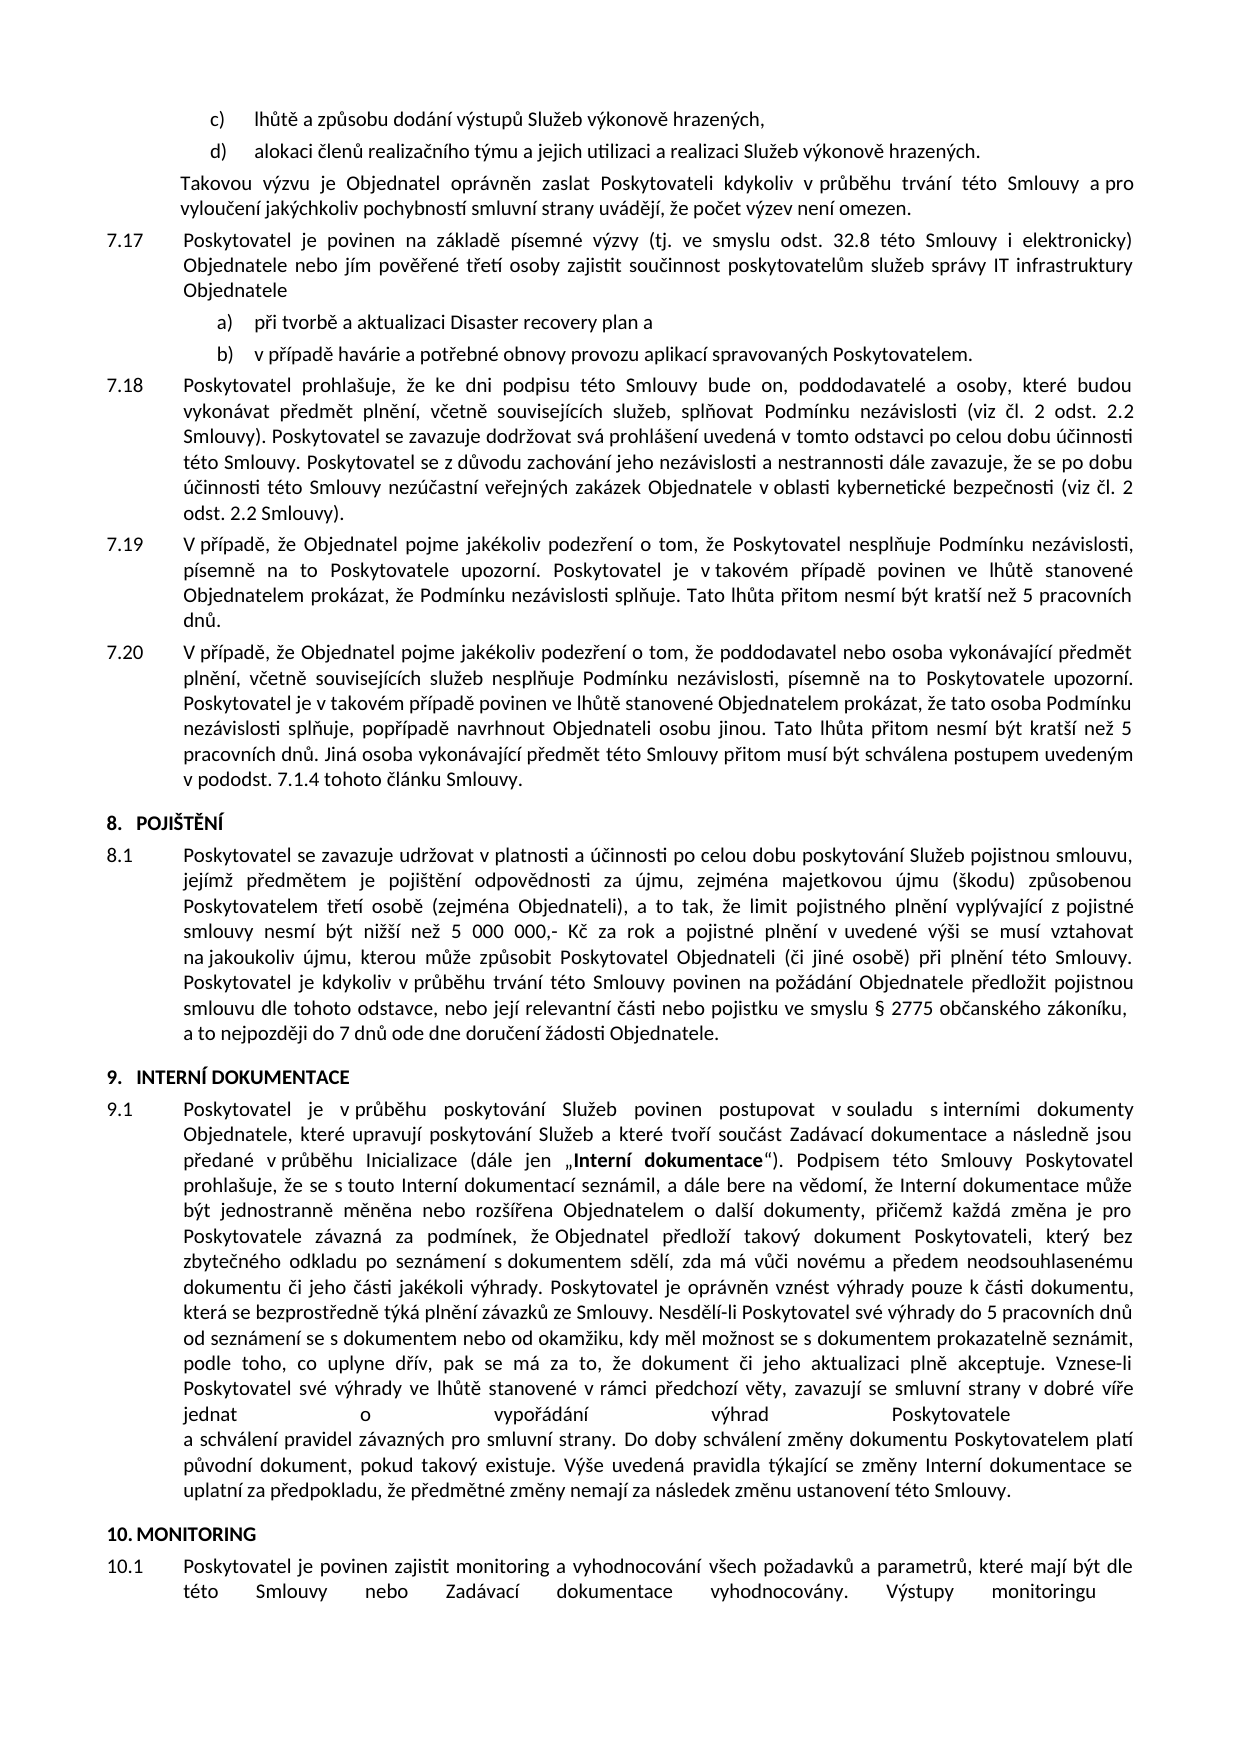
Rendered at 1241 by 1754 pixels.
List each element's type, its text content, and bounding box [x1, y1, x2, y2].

text V případě, že Objednatel pojme jakékoliv podezření o tom, že Poskytovatel nesplňuje Podmínku nezávislosti, písemně na to Poskytovatele upozorní. Poskytovatel je v takovém případě povinen ve lhůtě stanovené Objednatelem prokázat, že Podmínku nezávislosti splňuje. Tato lhůta přitom nesmí být kratší než 5 pracovních dnů. [106, 531, 1134, 633]
list při tvorbě a aktualizaci Disaster recovery plan a [217, 309, 1134, 335]
list lhůtě a způsobu dodání výstupů Služeb výkonově hrazených, [210, 106, 1134, 132]
list Takovou výzvu je Objednatel oprávněn zaslat Poskytovateli kdykoliv v průběhu trvání této Smlouvy a pro vyloučení jakýchkoliv pochybností smluvní strany uvádějí, že počet výzev není omezen. [180, 170, 1134, 221]
text MONITORING [106, 1521, 1134, 1547]
text Poskytovatel se zavazuje udržovat v platnosti a účinnosti po celou dobu poskytování Služeb pojistnou smlouvu, jejímž předmětem je pojištění odpovědnosti za újmu, zejména majetkovou újmu (škodu) způsobenou Poskytovatelem třetí osobě (zejména Objednateli), a to tak, že limit pojistného plnění vyplývající z pojistné smlouvy nesmí být nižší než 5 000 000,- Kč za rok a pojistné plnění v uvedené výši se musí vztahovat na jakoukoliv újmu, kterou může způsobit Poskytovatel Objednateli (či jiné osobě) při plnění této Smlouvy. Poskytovatel je kdykoliv v průběhu trvání této Smlouvy povinen na požádání Objednatele předložit pojistnou smlouvu dle tohoto odstavce, nebo její relevantní části nebo pojistku ve smyslu § 2775 občanského zákoníku, a to nejpozději do 7 dnů ode dne doručení žádosti Objednatele. [106, 842, 1134, 1046]
text V případě, že Objednatel pojme jakékoliv podezření o tom, že poddodavatel nebo osoba vykonávající předmět plnění, včetně souvisejících služeb nesplňuje Podmínku nezávislosti, písemně na to Poskytovatele upozorní. Poskytovatel je v takovém případě povinen ve lhůtě stanovené Objednatelem prokázat, že tato osoba Podmínku nezávislosti splňuje, popřípadě navrhnout Objednateli osobu jinou. Tato lhůta přitom nesmí být kratší než 5 pracovních dnů. Jiná osoba vykonávající předmět této Smlouvy přitom musí být schválena postupem uvedeným v pododst. 7.1.4 tohoto článku Smlouvy. [106, 639, 1134, 792]
text Poskytovatel je v průběhu poskytování Služeb povinen postupovat v souladu s interními dokumenty Objednatele, které upravují poskytování Služeb a které tvoří součást Zadávací dokumentace a následně jsou předané v průběhu Inicializace (dále jen „Interní dokumentace“). Podpisem této Smlouvy Poskytovatel prohlašuje, že se s touto Interní dokumentací seznámil, a dále bere na vědomí, že Interní dokumentace může být jednostranně měněna nebo rozšířena Objednatelem o další dokumenty, přičemž každá změna je pro Poskytovatele závazná za podmínek, že Objednatel předloží takový dokument Poskytovateli, který bez zbytečného odkladu po seznámení s dokumentem sdělí, zda má vůči novému a předem neodsouhlasenému dokumentu či jeho části jakékoli výhrady. Poskytovatel je oprávněn vznést výhrady pouze k části dokumentu, která se bezprostředně týká plnění závazků ze Smlouvy. Nesdělí-li Poskytovatel své výhrady do 5 pracovních dnů od seznámení se s dokumentem nebo od okamžiku, kdy měl možnost se s dokumentem prokazatelně seznámit, podle toho, co uplyne dřív, pak se má za to, že dokument či jeho aktualizaci plně akceptuje. Vznese-li Poskytovatel své výhrady ve lhůtě stanovené v rámci předchozí věty, zavazují se smluvní strany v dobré víře jednat o vypořádání výhrad Poskytovatele a schválení pravidel závazných pro smluvní strany. Do doby schválení změny dokumentu Poskytovatelem platí původní dokument, pokud takový existuje. Výše uvedená pravidla týkající se změny Interní dokumentace se uplatní za předpokladu, že předmětné změny nemají za následek změnu ustanovení této Smlouvy. [106, 1096, 1134, 1503]
text Poskytovatel prohlašuje, že ke dni podpisu této Smlouvy bude on, poddodavatelé a osoby, které budou vykonávat předmět plnění, včetně souvisejících služeb, splňovat Podmínku nezávislosti (viz čl. 2 odst. 2.2 Smlouvy). Poskytovatel se zavazuje dodržovat svá prohlášení uvedená v tomto odstavci po celou dobu účinnosti této Smlouvy. Poskytovatel se z důvodu zachování jeho nezávislosti a nestrannosti dále zavazuje, že se po dobu účinnosti této Smlouvy nezúčastní veřejných zakázek Objednatele v oblasti kybernetické bezpečnosti (viz čl. 2 odst. 2.2 Smlouvy). [106, 373, 1134, 525]
list alokaci členů realizačního týmu a jejich utilizaci a realizaci Služeb výkonově hrazených. [210, 138, 1134, 163]
text POJIŠTĚNÍ [106, 811, 1134, 836]
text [106, 1553, 1134, 1604]
text INTERNÍ DOKUMENTACE [106, 1064, 1134, 1090]
list v případě havárie a potřebné obnovy provozu aplikací spravovaných Poskytovatelem. [217, 341, 1134, 366]
text Poskytovatel je povinen na základě písemné výzvy (tj. ve smyslu odst. 32.8 této Smlouvy i elektronicky) Objednatele nebo jím pověřené třetí osoby zajistit součinnost poskytovatelům služeb správy IT infrastruktury Objednatele [106, 227, 1134, 303]
